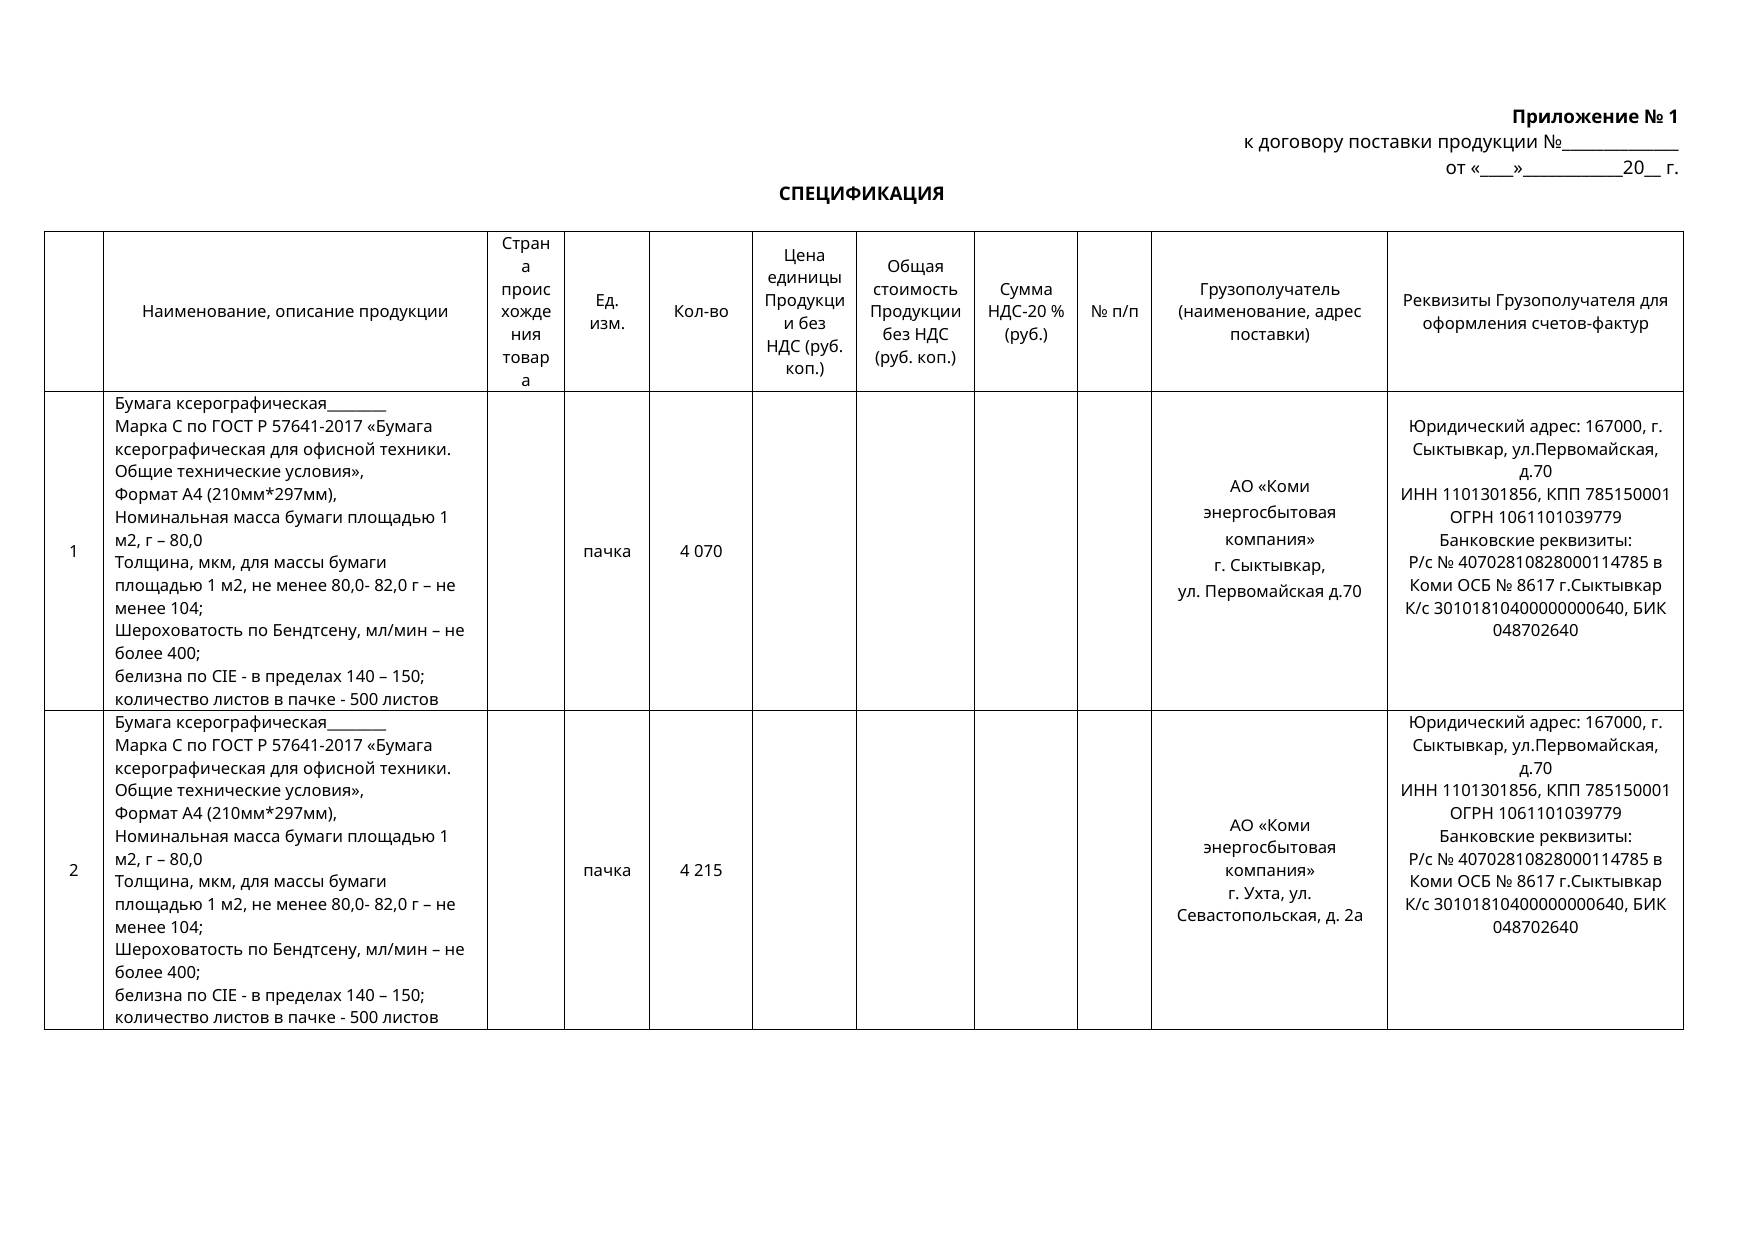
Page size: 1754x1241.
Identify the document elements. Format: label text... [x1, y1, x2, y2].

table_cell пачка [565, 392, 649, 710]
table_cell [488, 392, 564, 710]
table_header Реквизиты Грузополучателя для оформления счетов-фактур [1388, 232, 1683, 391]
table_header Ед. изм. [565, 232, 649, 391]
table_cell 4 215 [650, 711, 752, 1029]
text от «____»____________20__ г. [44, 154, 1679, 180]
text Приложение № 1 [44, 103, 1679, 129]
table_header Грузополучатель (наименование, адрес поставки) [1152, 232, 1387, 391]
table_cell [1078, 392, 1151, 710]
table_cell 2 [45, 711, 103, 1029]
text к договору поставки продукции №______________ [44, 129, 1679, 154]
table_header Страна происхождения товара [488, 232, 564, 391]
table_header [45, 232, 103, 391]
table_cell АО «Коми энергосбытовая компания» г. Ухта, ул. Севастопольская, д. 2а [1152, 711, 1387, 1029]
table_header Цена единицы Продукции без НДС (руб. коп.) [753, 232, 856, 391]
table_cell [1078, 711, 1151, 1029]
table_cell 1 [45, 392, 103, 710]
table_cell 4 070 [650, 392, 752, 710]
table_cell [753, 711, 856, 1029]
table_header Сумма НДС-20 % (руб.) [975, 232, 1077, 391]
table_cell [104, 711, 487, 1029]
table_cell [975, 392, 1077, 710]
text СПЕЦИФИКАЦИЯ [44, 180, 1679, 205]
table_header Наименование, описание продукции [104, 232, 487, 391]
table_cell пачка [565, 711, 649, 1029]
table_cell [857, 711, 974, 1029]
table_cell АО «Коми энергосбытовая компания» г. Сыктывкар, ул. Первомайская д.70 [1152, 392, 1387, 710]
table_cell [1388, 711, 1683, 1029]
table_cell [975, 711, 1077, 1029]
table_cell [857, 392, 974, 710]
table_cell [753, 392, 856, 710]
table_cell [488, 711, 564, 1029]
table_header № п/п [1078, 232, 1151, 391]
table_header Общая стоимость Продукции без НДС (руб. коп.) [857, 232, 974, 391]
table_header Кол-во [650, 232, 752, 391]
